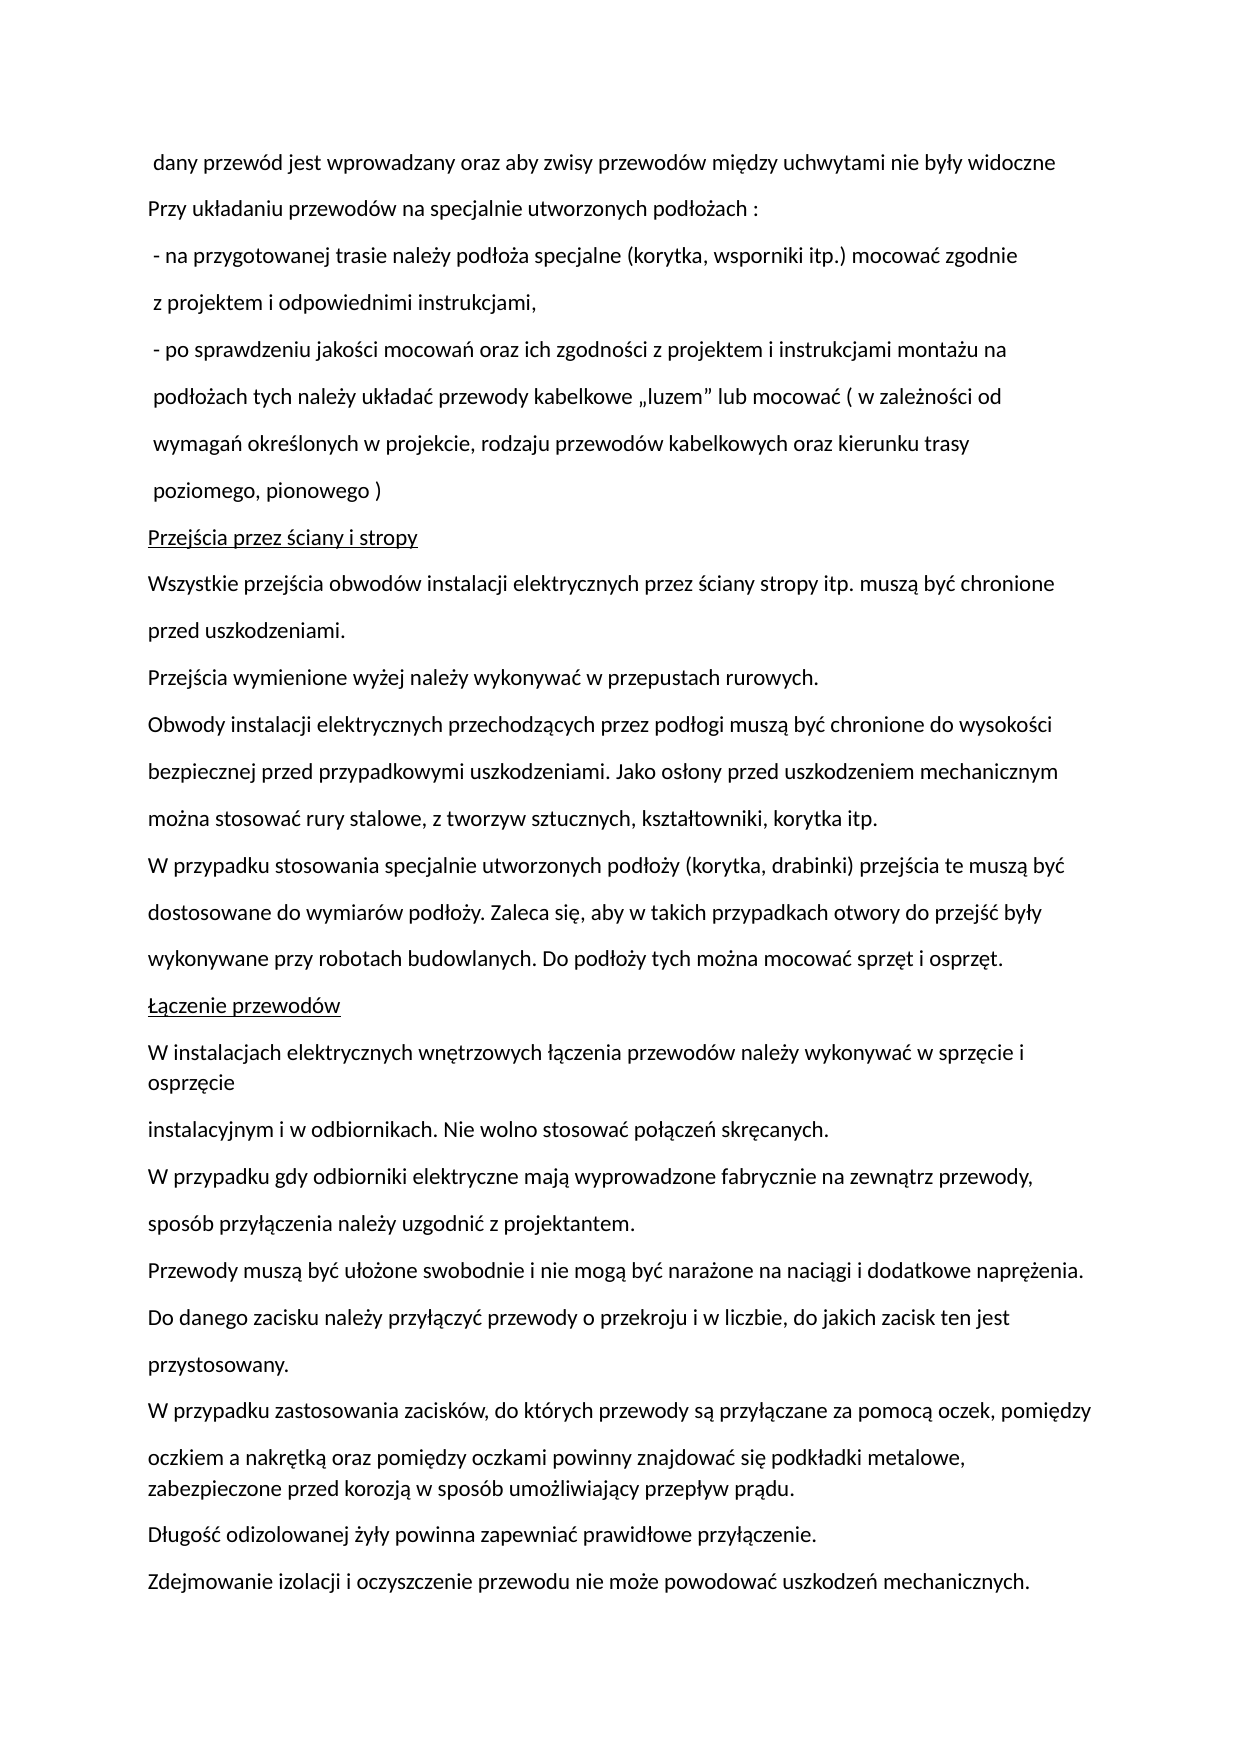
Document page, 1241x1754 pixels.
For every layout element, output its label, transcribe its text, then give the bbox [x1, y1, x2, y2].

text można stosować rury stalowe, z tworzyw sztucznych, kształtowniki, korytka itp. [148, 804, 1093, 832]
text Do danego zacisku należy przyłączyć przewody o przekroju i w liczbie, do jakich zacisk ten jest [148, 1303, 1093, 1331]
text Przejścia wymienione wyżej należy wykonywać w przepustach rurowych. [148, 663, 1093, 691]
text dany przewód jest wprowadzany oraz aby zwisy przewodów między uchwytami nie były widoczne [148, 148, 1093, 176]
text bezpiecznej przed przypadkowymi uszkodzeniami. Jako osłony przed uszkodzeniem mechanicznym [148, 757, 1093, 785]
text Łączenie przewodów [148, 991, 1093, 1019]
text wykonywane przy robotach budowlanych. Do podłoży tych można mocować sprzęt i osprzęt. [148, 944, 1093, 972]
text Przy układaniu przewodów na specjalnie utworzonych podłożach : [148, 194, 1093, 222]
text instalacyjnym i w odbiornikach. Nie wolno stosować połączeń skręcanych. [148, 1115, 1093, 1143]
text poziomego, pionowego ) [148, 476, 1093, 504]
text - po sprawdzeniu jakości mocowań oraz ich zgodności z projektem i instrukcjami montażu na [148, 335, 1093, 363]
text W przypadku zastosowania zacisków, do których przewody są przyłączane za pomocą oczek, pomiędzy [148, 1397, 1093, 1424]
text z projektem i odpowiednimi instrukcjami, [148, 288, 1093, 316]
text Obwody instalacji elektrycznych przechodzących przez podłogi muszą być chronione do wysokości [148, 710, 1093, 738]
text oczkiem a nakrętką oraz pomiędzy oczkami powinny znajdować się podkładki metalowe, zabezpieczone przed korozją w sposób umożliwiający przepływ prądu. [148, 1443, 1093, 1502]
text Przejścia przez ściany i stropy [148, 523, 1093, 551]
text W przypadku gdy odbiorniki elektryczne mają wyprowadzone fabrycznie na zewnątrz przewody, [148, 1162, 1093, 1190]
text przystosowany. [148, 1350, 1093, 1378]
text podłożach tych należy układać przewody kabelkowe „luzem” lub mocować ( w zależności od [148, 382, 1093, 410]
text Wszystkie przejścia obwodów instalacji elektrycznych przez ściany stropy itp. muszą być chronione [148, 569, 1093, 597]
text sposób przyłączenia należy uzgodnić z projektantem. [148, 1209, 1093, 1237]
text Zdejmowanie izolacji i oczyszczenie przewodu nie może powodować uszkodzeń mechanicznych. [148, 1567, 1093, 1595]
text wymagań określonych w projekcie, rodzaju przewodów kabelkowych oraz kierunku trasy [148, 429, 1093, 457]
text Przewody muszą być ułożone swobodnie i nie mogą być narażone na naciągi i dodatkowe naprężenia. [148, 1256, 1093, 1284]
text Długość odizolowanej żyły powinna zapewniać prawidłowe przyłączenie. [148, 1521, 1093, 1548]
text przed uszkodzeniami. [148, 616, 1093, 644]
text W przypadku stosowania specjalnie utworzonych podłoży (korytka, drabinki) przejścia te muszą być [148, 851, 1093, 879]
text dostosowane do wymiarów podłoży. Zaleca się, aby w takich przypadkach otwory do przejść były [148, 898, 1093, 926]
text W instalacjach elektrycznych wnętrzowych łączenia przewodów należy wykonywać w sprzęcie i osprzęcie [148, 1038, 1093, 1096]
text - na przygotowanej trasie należy podłoża specjalne (korytka, wsporniki itp.) mocować zgodnie [148, 241, 1093, 269]
